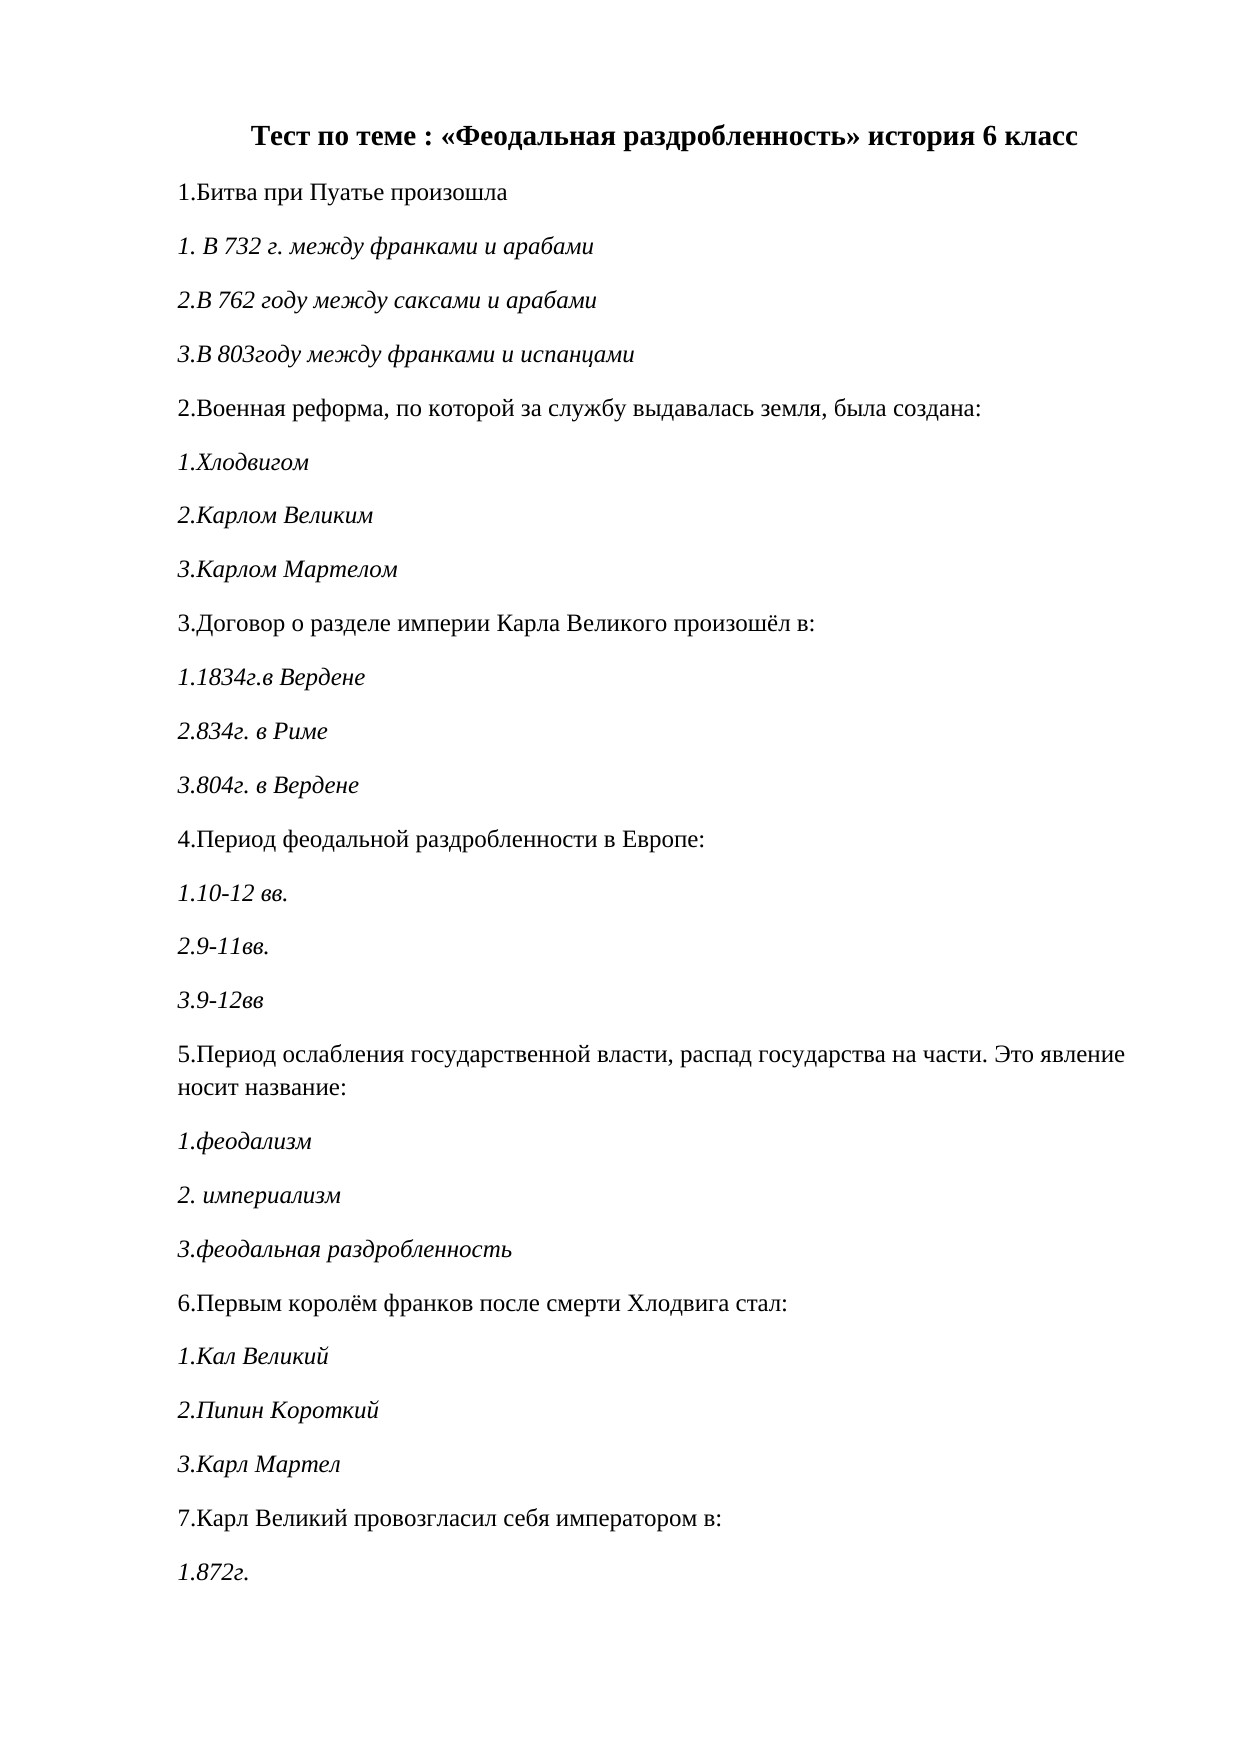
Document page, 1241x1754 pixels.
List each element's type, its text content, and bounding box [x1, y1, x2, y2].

text 2.Пипин Короткий [177, 1395, 1152, 1424]
text 3.В 803году между франками и испанцами [177, 339, 1152, 368]
text 3.Карлом Мартелом [177, 554, 1152, 583]
text 1.Хлодвигом [177, 447, 1152, 476]
text 4.Период феодальной раздробленности в Европе: [177, 824, 1152, 852]
text 2.В 762 году между саксами и арабами [177, 285, 1152, 314]
text 1.феодализм [177, 1126, 1152, 1155]
text 3.804г. в Вердене [177, 770, 1152, 799]
text 2.9-11вв. [177, 931, 1152, 960]
text 2.Военная реформа, по которой за службу выдавалась земля, была создана: [177, 393, 1152, 422]
text Тест по теме : «Феодальная раздробленность» история 6 класс [177, 118, 1152, 152]
text 3.Договор о разделе империи Карла Великого произошёл в: [177, 608, 1152, 637]
text 6.Первым королём франков после смерти Хлодвига стал: [177, 1288, 1152, 1316]
text 1.Битва при Пуатье произошла [177, 177, 1152, 206]
text 1.872г. [177, 1557, 1152, 1586]
text 1.10-12 вв. [177, 878, 1152, 906]
text 2.834г. в Риме [177, 716, 1152, 745]
text 2. империализм [177, 1180, 1152, 1209]
text 1. В 732 г. между франками и арабами [177, 231, 1152, 260]
text 3.феодальная раздробленность [177, 1234, 1152, 1262]
text 5.Период ослабления государственной власти, распад государства на части. Это явление носит название: [177, 1039, 1152, 1101]
text 7.Карл Великий провозгласил себя императором в: [177, 1503, 1152, 1532]
text 3.9-12вв [177, 985, 1152, 1014]
text 2.Карлом Великим [177, 501, 1152, 529]
text 1.1834г.в Вердене [177, 662, 1152, 691]
text 1.Кал Великий [177, 1341, 1152, 1370]
text 3.Карл Мартел [177, 1449, 1152, 1478]
